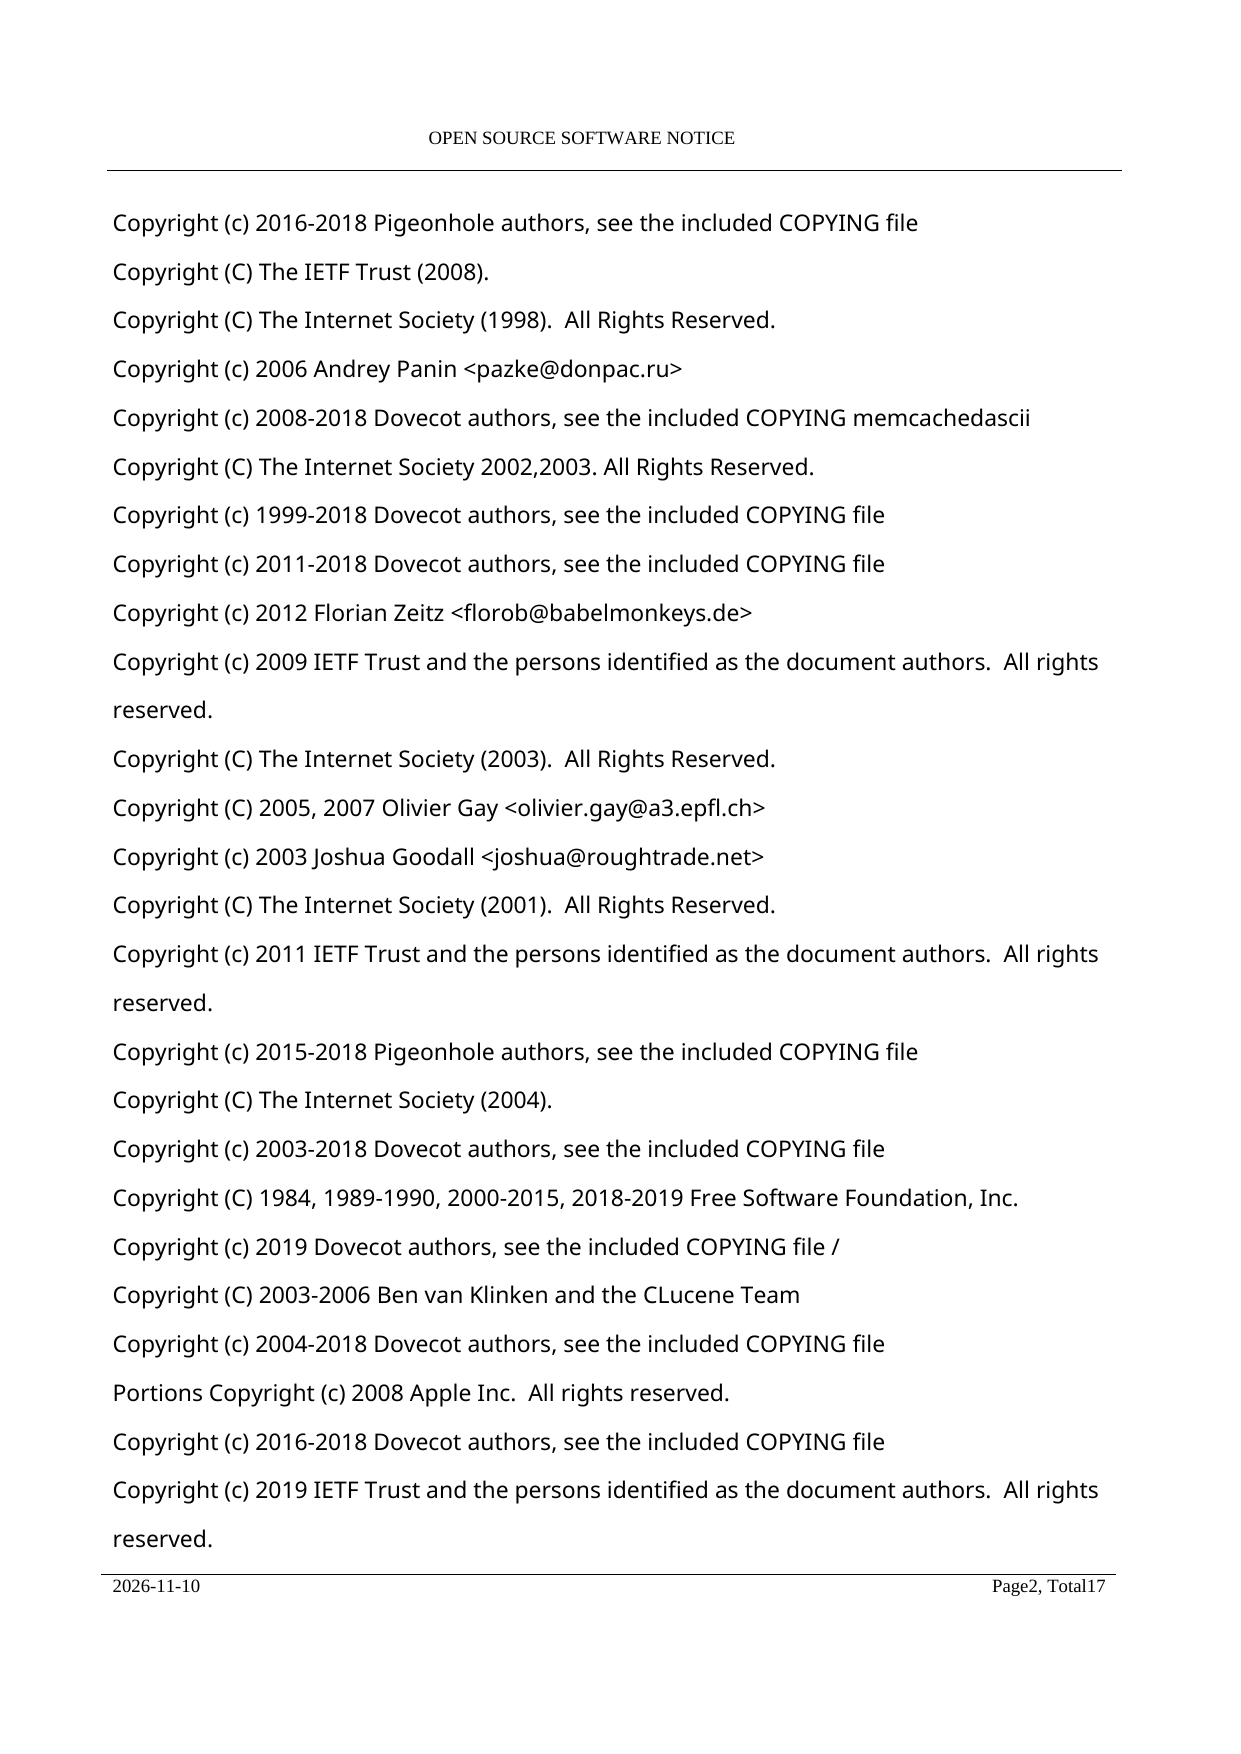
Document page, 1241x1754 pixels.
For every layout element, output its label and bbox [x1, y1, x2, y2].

text [112, 206, 1128, 1555]
